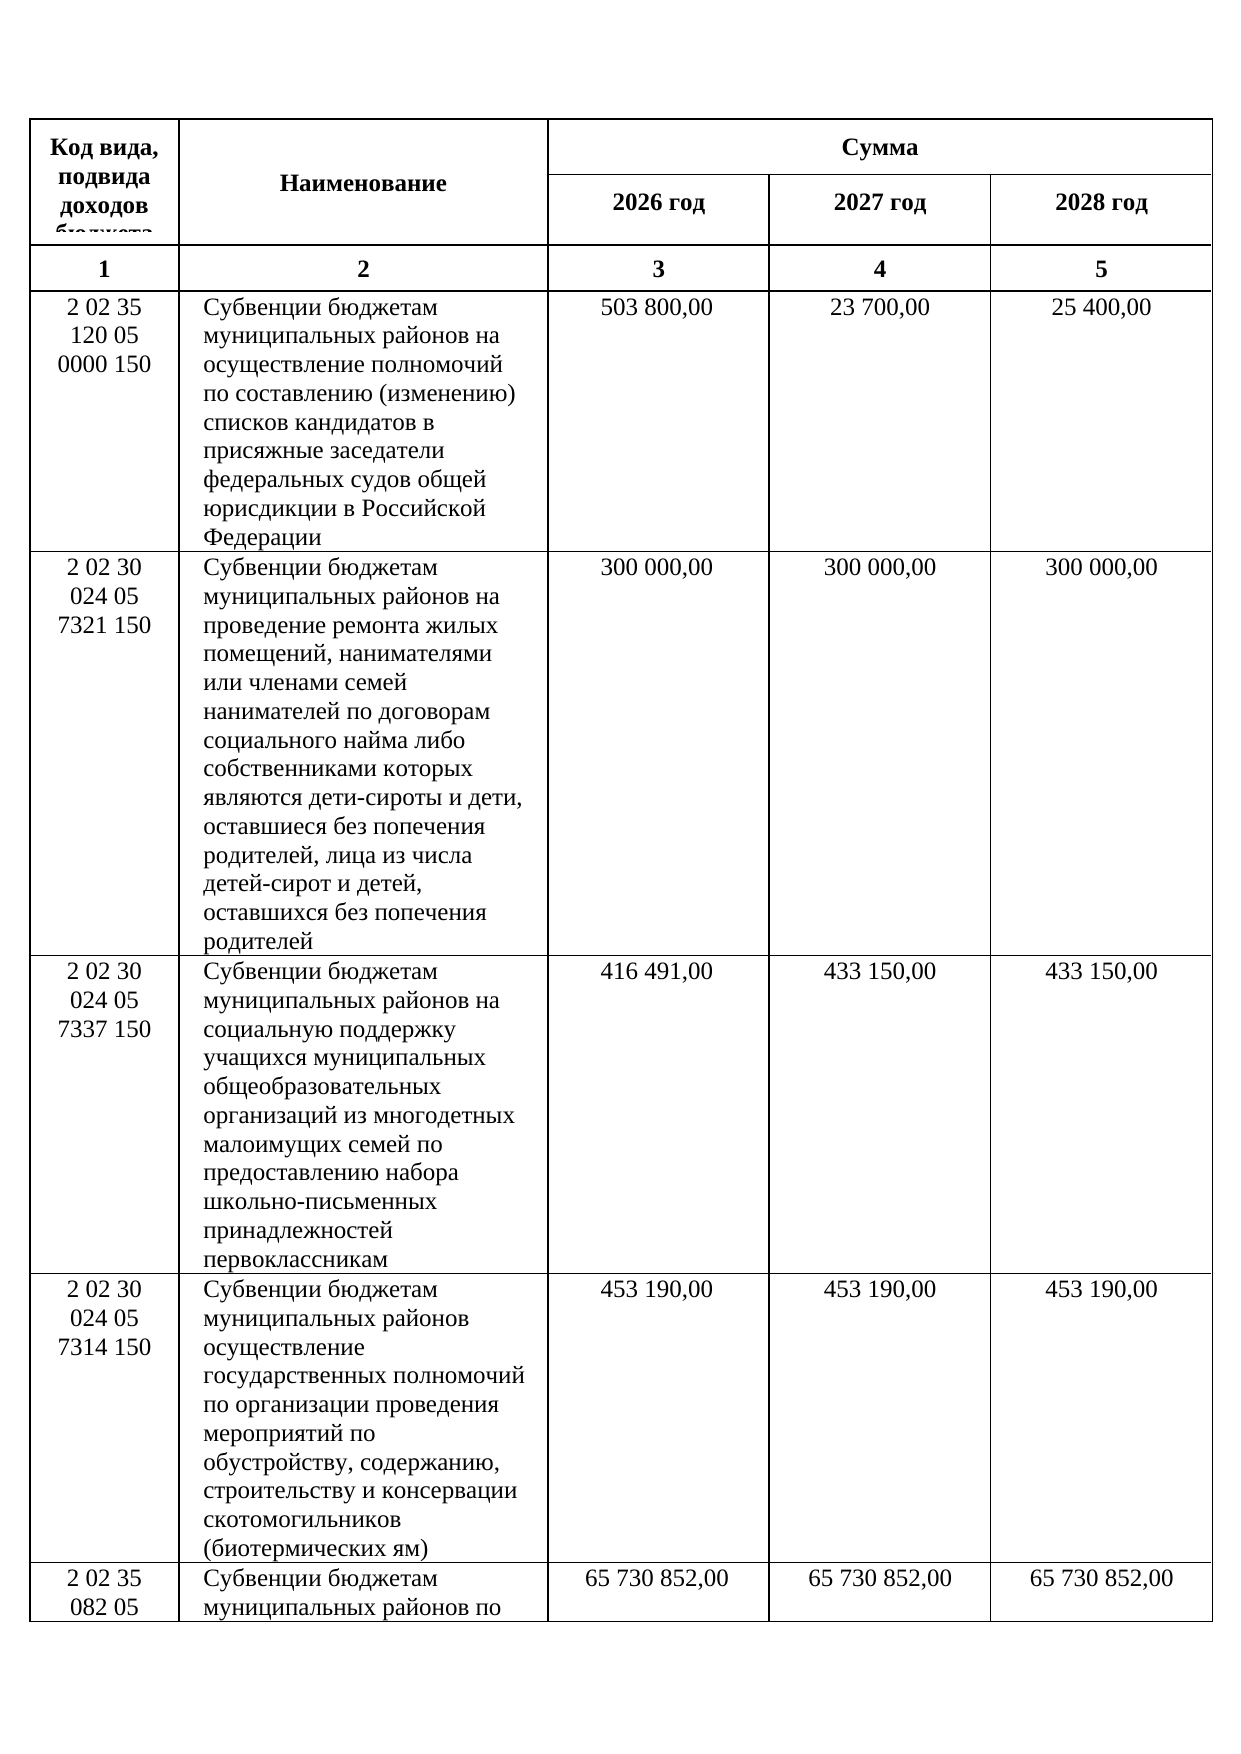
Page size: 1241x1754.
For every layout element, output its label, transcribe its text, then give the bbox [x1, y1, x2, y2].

table_cell 300 000,00 [549, 552, 768, 955]
table_cell 503 800,00 [549, 292, 768, 551]
table_cell Субвенции бюджетам муниципальных районов на социальную поддержку учащихся муниципальных общеобразовательных организаций из многодетных малоимущих семей по предоставлению набора школьно-письменных принадлежностей первоклассникам [180, 956, 547, 1272]
table_cell 1 [31, 246, 178, 290]
table_cell 2 [180, 246, 547, 290]
table_header Код вида, подвида доходов бюджета [31, 120, 178, 244]
table_cell 2 02 30 024 05 7314 150 [31, 1274, 178, 1562]
table_cell 3 [549, 246, 768, 290]
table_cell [180, 1563, 547, 1621]
table_cell 416 491,00 [549, 956, 768, 1272]
table_cell 65 730 852,00 [991, 1562, 1212, 1621]
table_cell 300 000,00 [991, 551, 1212, 955]
table_cell 2026 год [549, 175, 768, 244]
table_cell 65 730 852,00 [549, 1563, 768, 1621]
table_cell 453 190,00 [549, 1274, 768, 1562]
table_cell 65 730 852,00 [770, 1563, 990, 1621]
table_cell 300 000,00 [770, 552, 990, 955]
table_cell 433 150,00 [770, 956, 990, 1272]
table_cell 23 700,00 [770, 292, 990, 551]
table_cell 2 02 35 120 05 0000 150 [31, 292, 178, 551]
table_cell Субвенции бюджетам муниципальных районов на осуществление полномочий по составлению (изменению) списков кандидатов в присяжные заседатели федеральных судов общей юрисдикции в Российской Федерации [180, 292, 547, 551]
table_cell 453 190,00 [770, 1274, 990, 1562]
table_cell 4 [770, 246, 990, 290]
table_cell 2028 год [991, 174, 1212, 244]
table_header Сумма [549, 120, 1212, 173]
table_cell Субвенции бюджетам муниципальных районов на проведение ремонта жилых помещений, нанимателями или членами семей нанимателей по договорам социального найма либо собственниками которых являются дети-сироты и дети, оставшиеся без попечения родителей, лица из числа детей-сирот и детей, оставшихся без попечения родителей [180, 552, 547, 955]
table_cell 2 02 35 082 05 0820 150 [31, 1563, 178, 1621]
table_cell 2027 год [770, 175, 990, 244]
table_cell 25 400,00 [991, 290, 1212, 551]
table_cell Субвенции бюджетам муниципальных районов осуществление государственных полномочий по организации проведения мероприятий по обустройству, содержанию, строительству и консервации скотомогильников (биотермических ям) [180, 1274, 547, 1562]
table_cell 433 150,00 [991, 955, 1212, 1272]
table_header Наименование [180, 120, 547, 244]
table_cell 2 02 30 024 05 7337 150 [31, 956, 178, 1272]
table_cell 453 190,00 [991, 1273, 1212, 1562]
table_cell 2 02 30 024 05 7321 150 [31, 552, 178, 955]
table_cell 5 [991, 244, 1212, 290]
